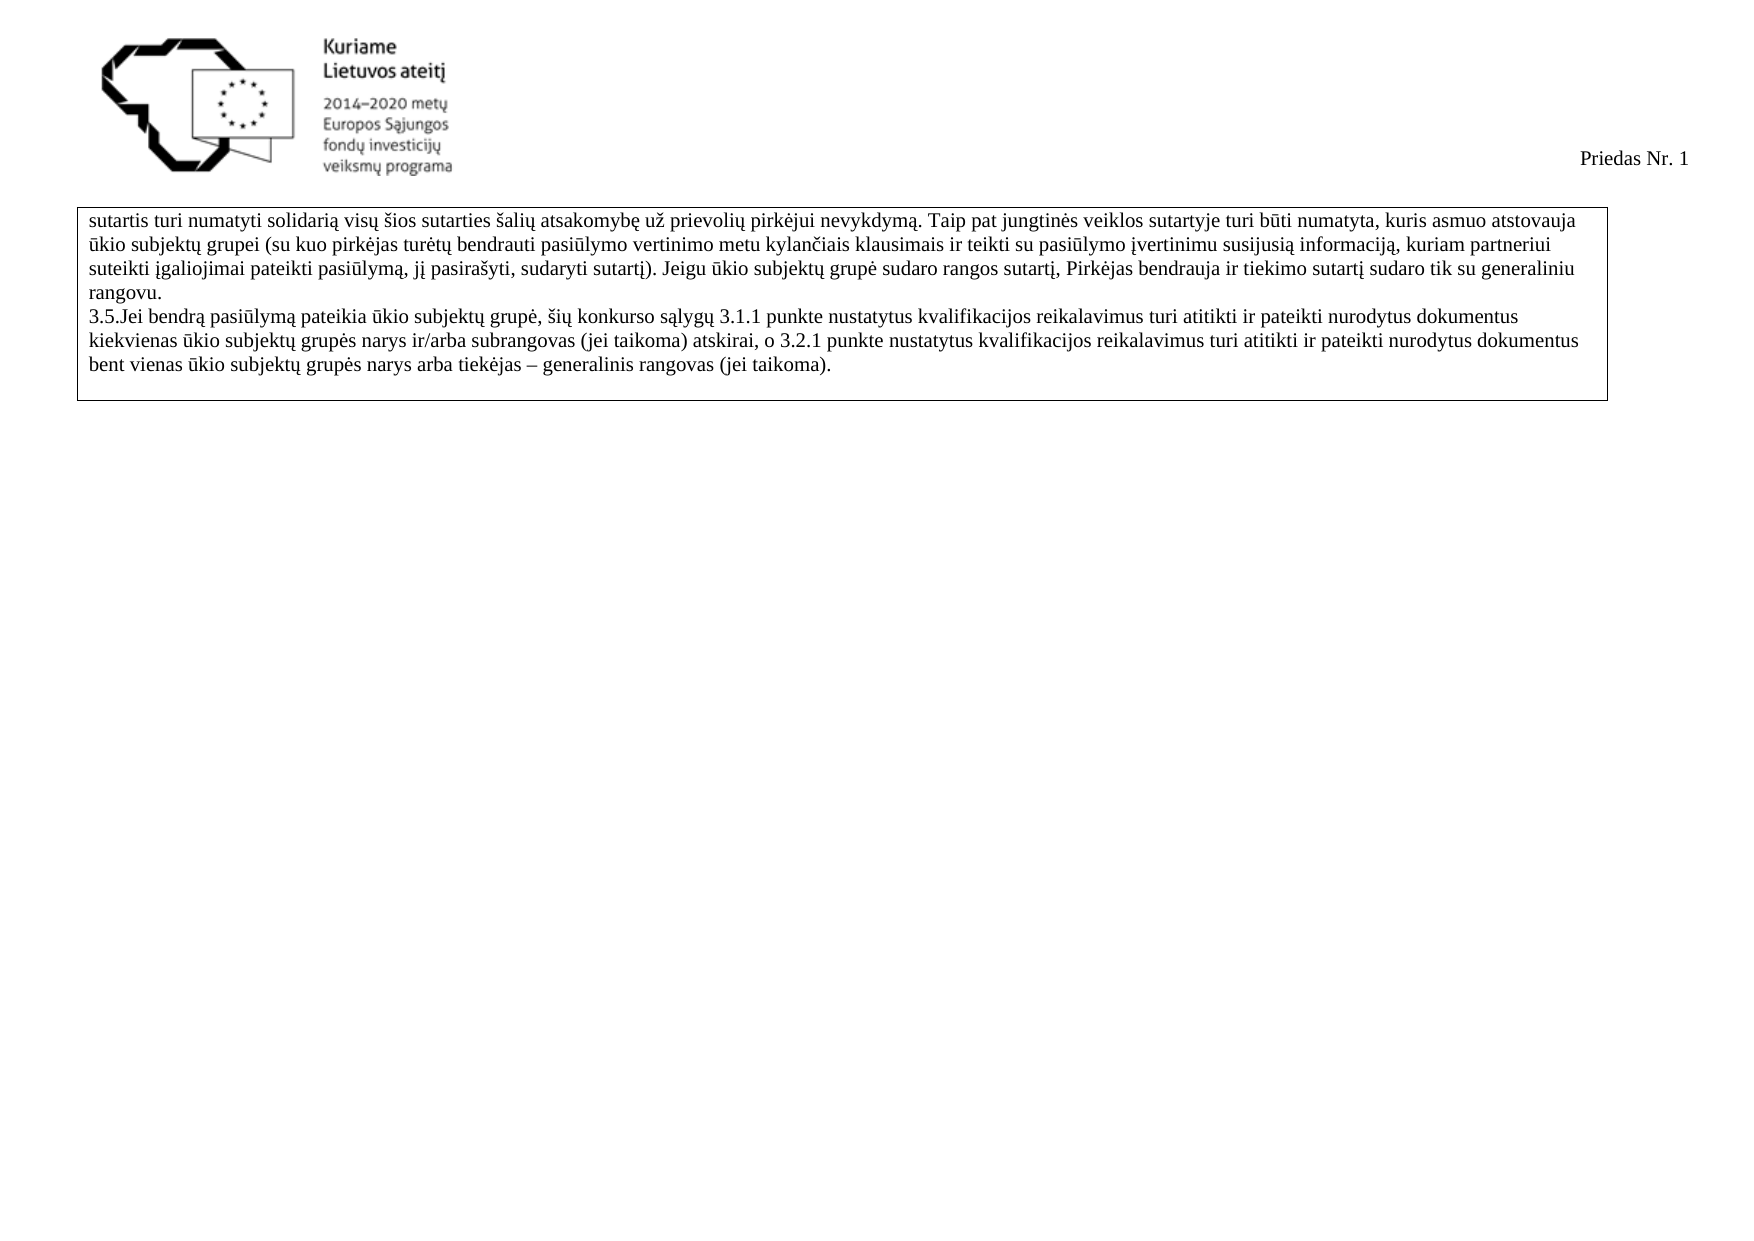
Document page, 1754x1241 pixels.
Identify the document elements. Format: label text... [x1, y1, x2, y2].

picture [44, 37, 510, 176]
